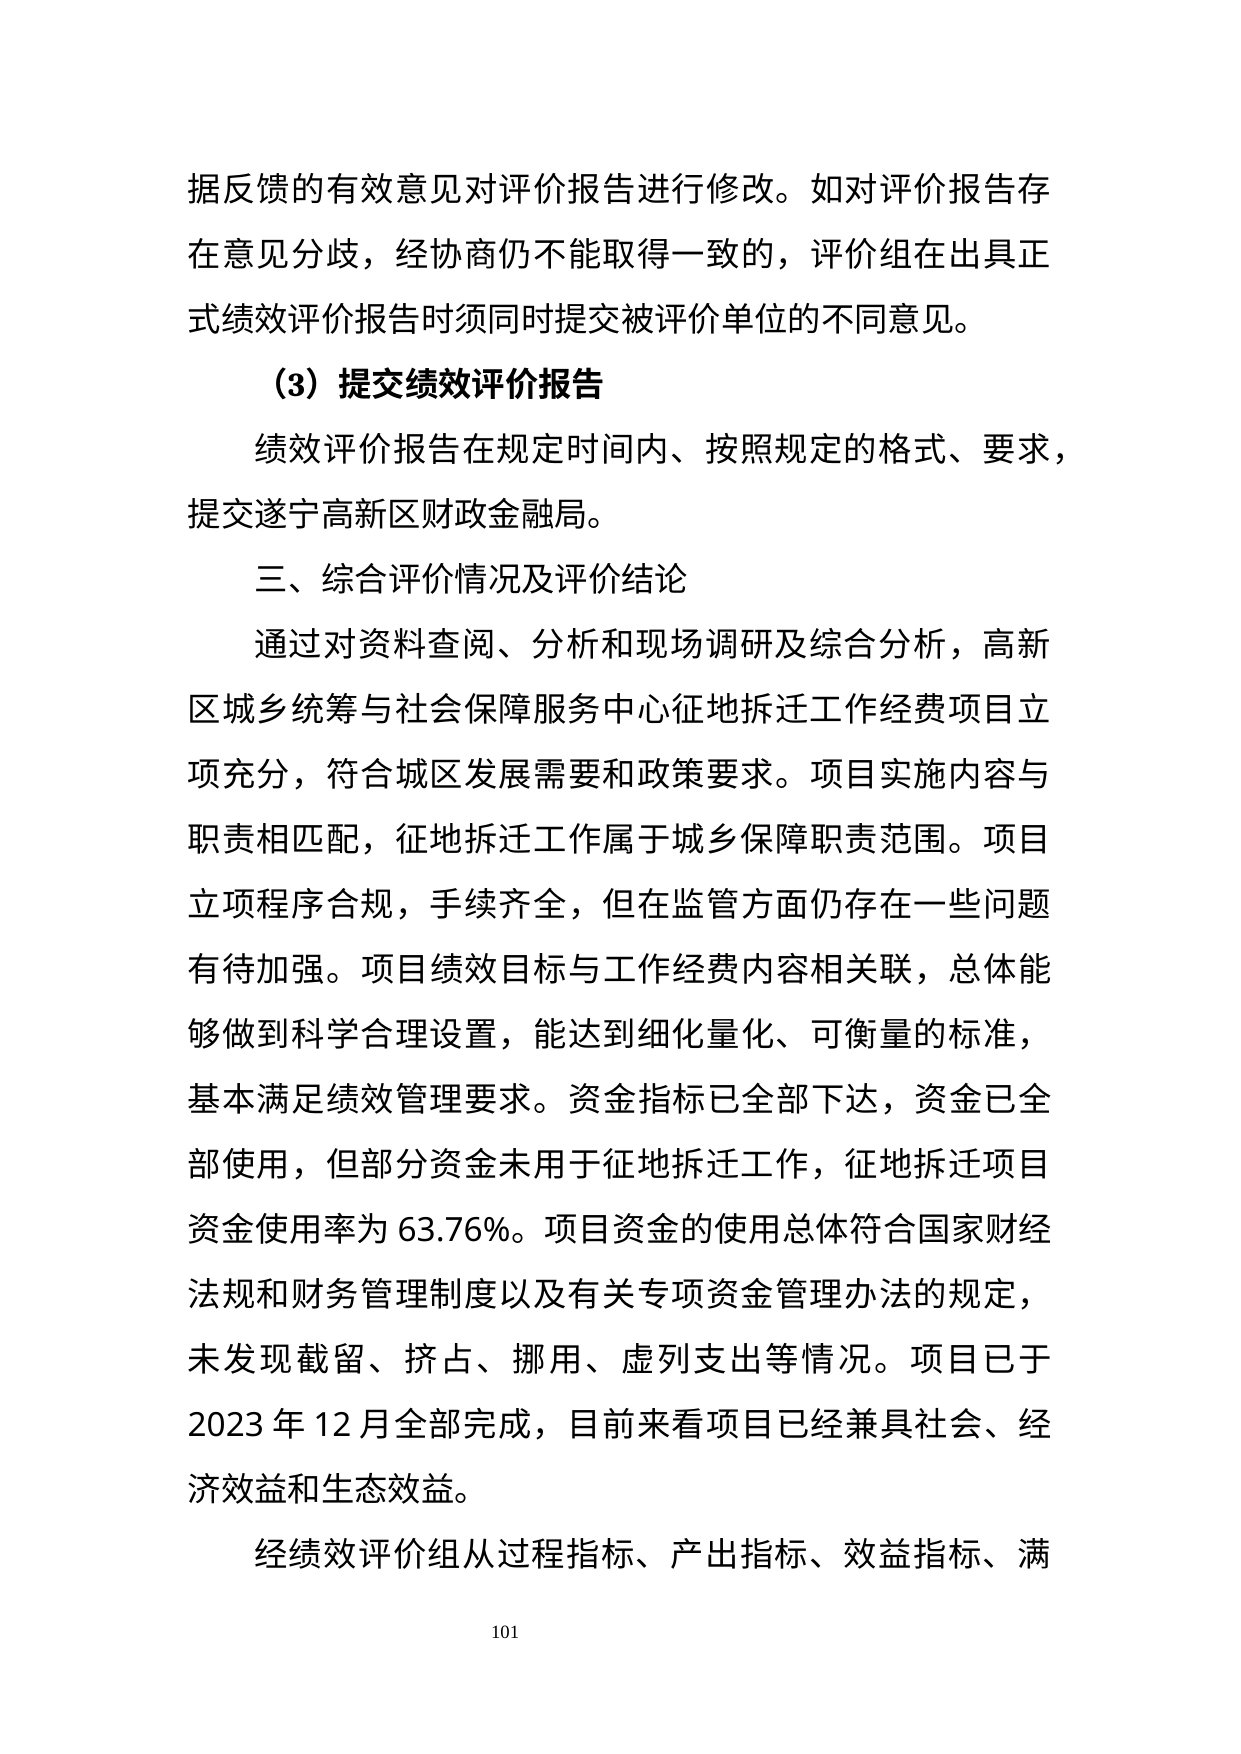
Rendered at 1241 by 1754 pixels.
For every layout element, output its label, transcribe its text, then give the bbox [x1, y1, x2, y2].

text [187, 1519, 1053, 1584]
subtitle 三、综合评价情况及评价结论 [187, 544, 1053, 609]
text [187, 154, 1053, 349]
subtitle （3）提交绩效评价报告 [187, 349, 1053, 414]
text 绩效评价报告在规定时间内、按照规定的格式、要求，提交遂宁高新区财政金融局。 [187, 414, 1053, 544]
text 通过对资料查阅、分析和现场调研及综合分析，高新区城乡统筹与社会保障服务中心征地拆迁工作经费项目立项充分，符合城区发展需要和政策要求。项目实施内容与职责相匹配，征地拆迁工作属于城乡保障职责范围。项目立项程序合规，手续齐全，但在监管方面仍存在一些问题，有待加强。项目绩效目标与工作经费内容相关联，总体能够做到科学合理设置，能达到细化量化、可衡量的标准，基本满足绩效管理要求。资金指标已全部下达，资金已全部使用，但部分资金未用于征地拆迁工作，征地拆迁项目资金使用率为63.76%。项目资金的使用总体符合国家财经法规和财务管理制度以及有关专项资金管理办法的规定，未发现截留、挤占、挪用、虚列支出等情况。项目已于2023年12月全部完成，目前来看项目已经兼具社会、经济效益和生态效益。 [187, 609, 1053, 1519]
